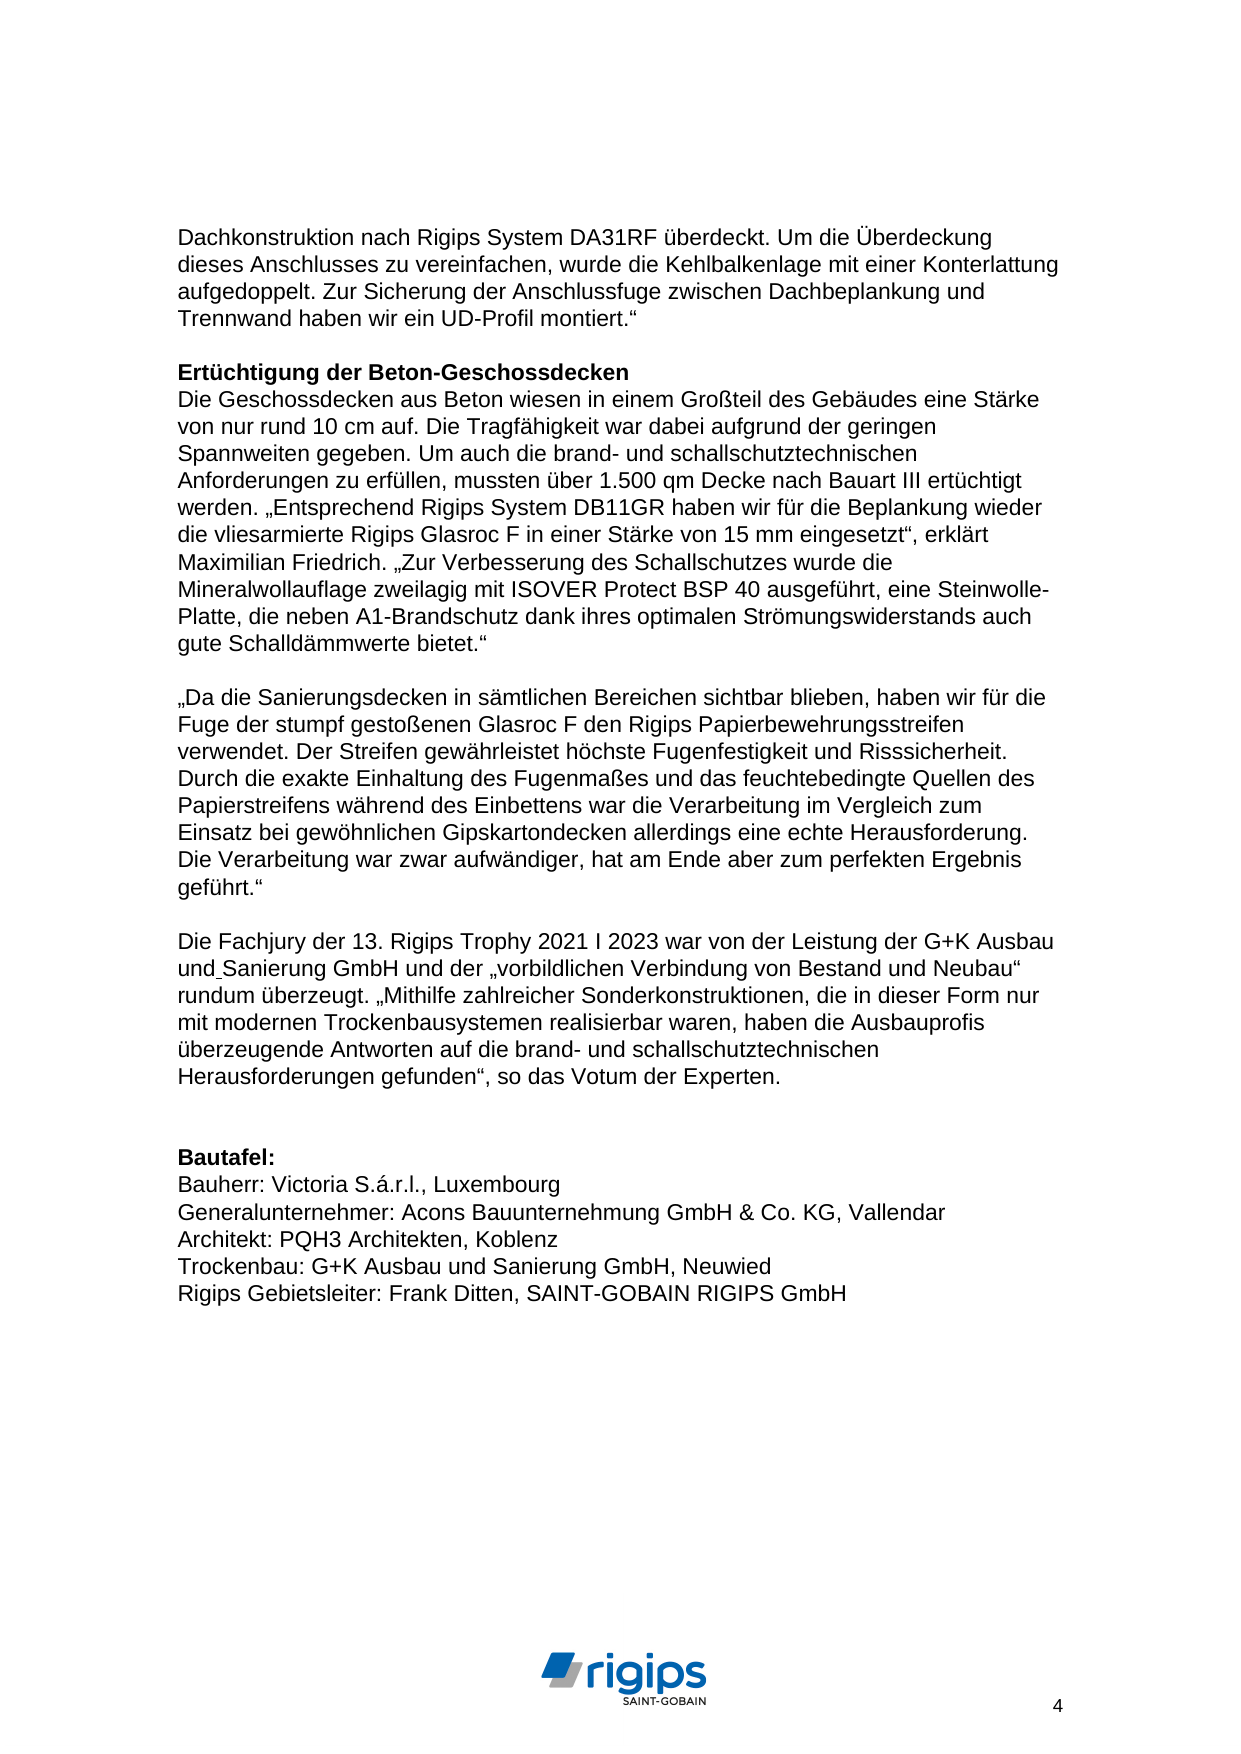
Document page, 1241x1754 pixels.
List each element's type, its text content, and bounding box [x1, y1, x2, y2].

text Bautafel: [177, 1144, 1063, 1171]
text „Da die Sanierungsdecken in sämtlichen Bereichen sichtbar blieben, haben wir für die Fuge der stumpf gestoßenen Glasroc F den Rigips Papierbewehrungsstreifen verwendet. Der Streifen gewährleistet höchste Fugenfestigkeit und Risssicherheit. Durch die exakte Einhaltung des Fugenmaßes und das feuchtebedingte Quellen des Papierstreifens während des Einbettens war die Verarbeitung im Vergleich zum Einsatz bei gewöhnlichen Gipskartondecken allerdings eine echte Herausforderung. Die Verarbeitung war zwar aufwändiger, hat am Ende aber zum perfekten Ergebnis geführt.“ [177, 684, 1063, 900]
text Architekt: PQH3 Architekten, Koblenz [177, 1225, 1063, 1252]
text Ertüchtigung der Beton-Geschossdecken [177, 359, 1063, 386]
text Bauherr: Victoria S.á.r.l., Luxembourg [177, 1171, 1063, 1198]
picture [4, 1593, 1241, 1746]
text Rigips Gebietsleiter: Frank Ditten, SAINT-GOBAIN RIGIPS GmbH [177, 1279, 1063, 1307]
text Generalunternehmer: Acons Bauunternehmung GmbH & Co. KG, Vallendar [177, 1198, 1063, 1225]
text Trockenbau: G+K Ausbau und Sanierung GmbH, Neuwied [177, 1252, 1063, 1279]
text Die Geschossdecken aus Beton wiesen in einem Großteil des Gebäudes eine Stärke von nur rund 10 cm auf. Die Tragfähigkeit war dabei aufgrund der geringen Spannweiten gegeben. Um auch die brand- und schallschutztechnischen Anforderungen zu erfüllen, mussten über 1.500 qm Decke nach Bauart III ertüchtigt werden. „Entsprechend Rigips System DB11GR haben wir für die Beplankung wieder die vliesarmierte Rigips Glasroc F in einer Stärke von 15 mm eingesetzt“, erklärt Maximilian Friedrich. „Zur Verbesserung des Schallschutzes wurde die Mineralwollauflage zweilagig mit ISOVER Protect BSP 40 ausgeführt, eine Steinwolle-Platte, die neben A1-Brandschutz dank ihres optimalen Strömungswiderstands auch gute Schalldämmwerte bietet.“ [177, 386, 1063, 657]
text Die Fachjury der 13. Rigips Trophy 2021 I 2023 war von der Leistung der G+K Ausbau und Sanierung GmbH und der „vorbildlichen Verbindung von Bestand und Neubau“ rundum überzeugt. „Mithilfe zahlreicher Sonderkonstruktionen, die in dieser Form nur mit modernen Trockenbausystemen realisierbar waren, haben die Ausbauprofis überzeugende Antworten auf die brand- und schallschutztechnischen Herausforderungen gefunden“, so das Votum der Experten. [177, 927, 1063, 1090]
